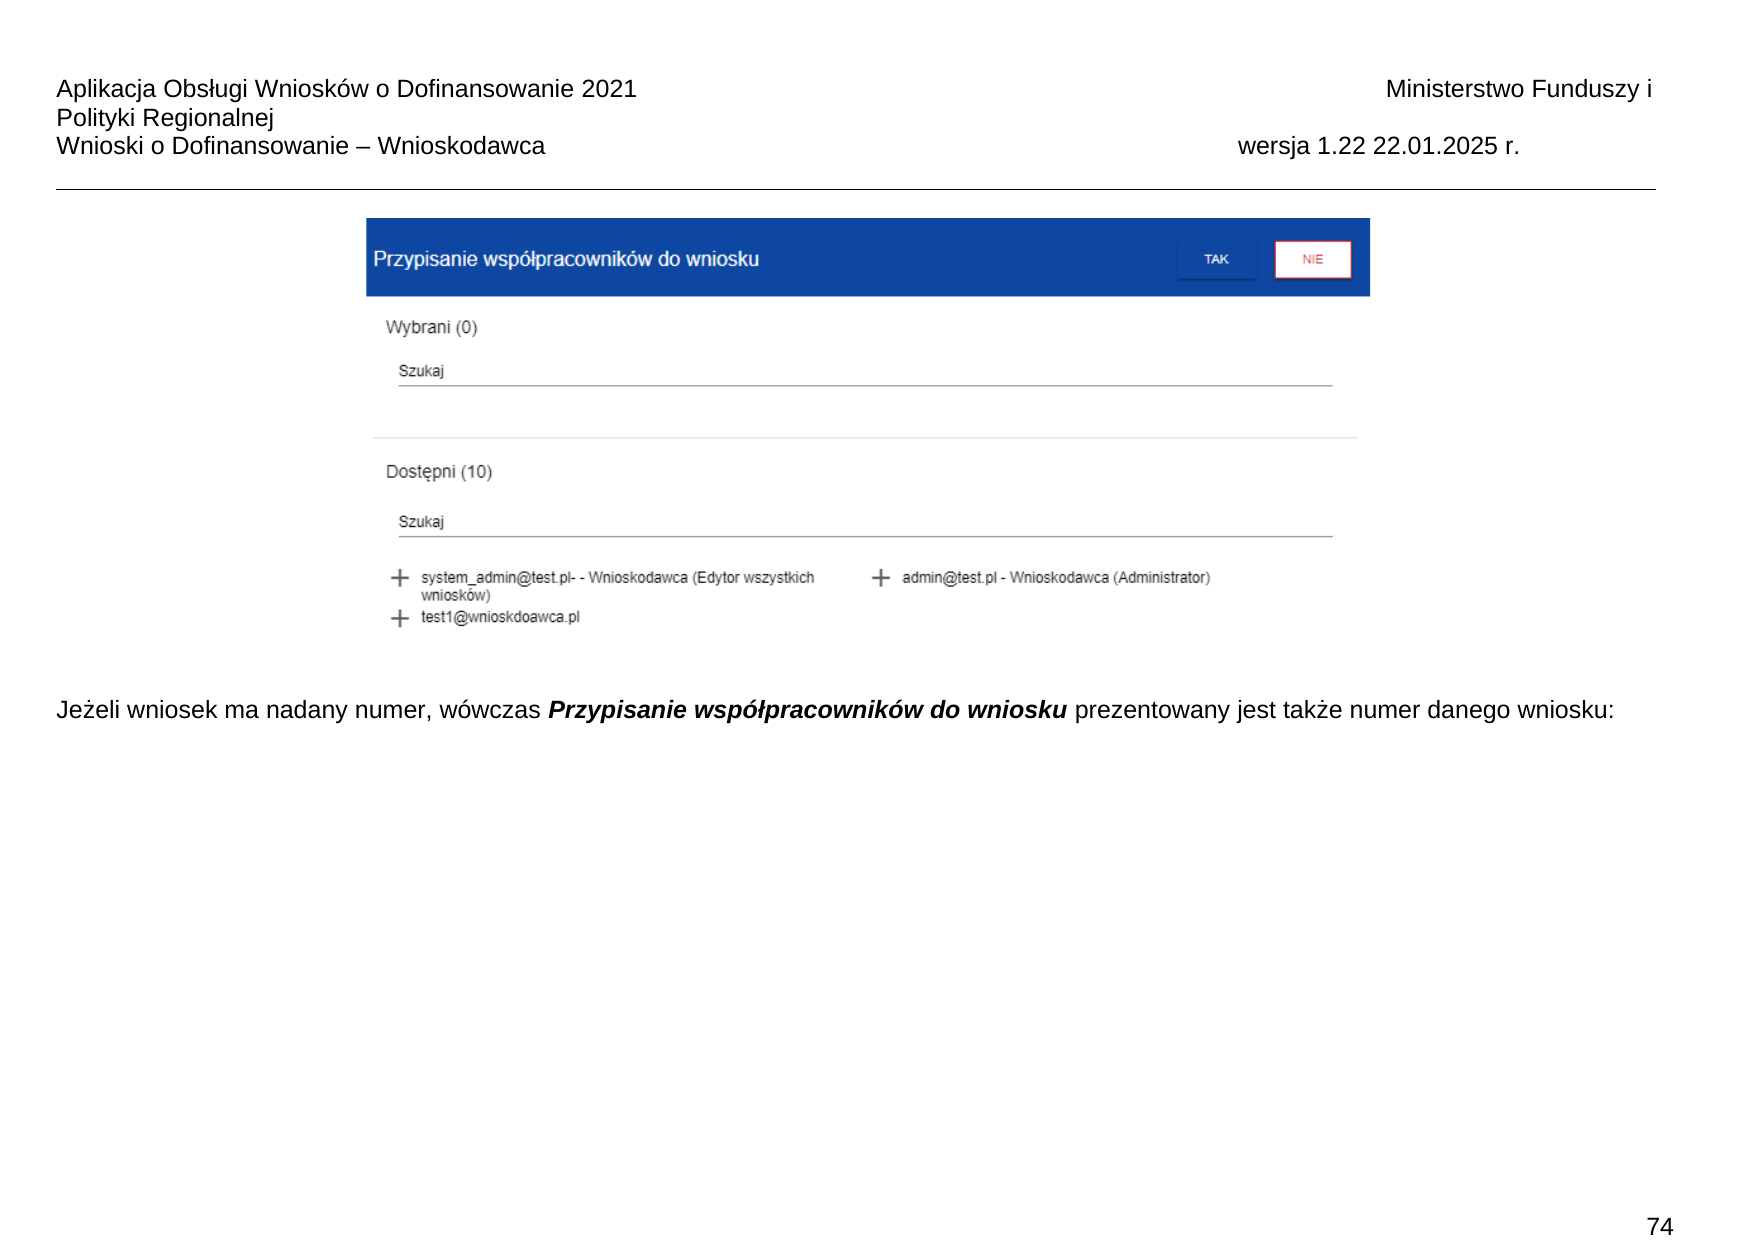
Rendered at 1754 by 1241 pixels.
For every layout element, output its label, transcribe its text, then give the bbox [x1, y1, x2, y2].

text Jeżeli wniosek ma nadany numer, wówczas Przypisanie współpracowników do wniosku prezentowany jest także numer danego wniosku: [56, 695, 1674, 723]
picture [366, 218, 1371, 654]
